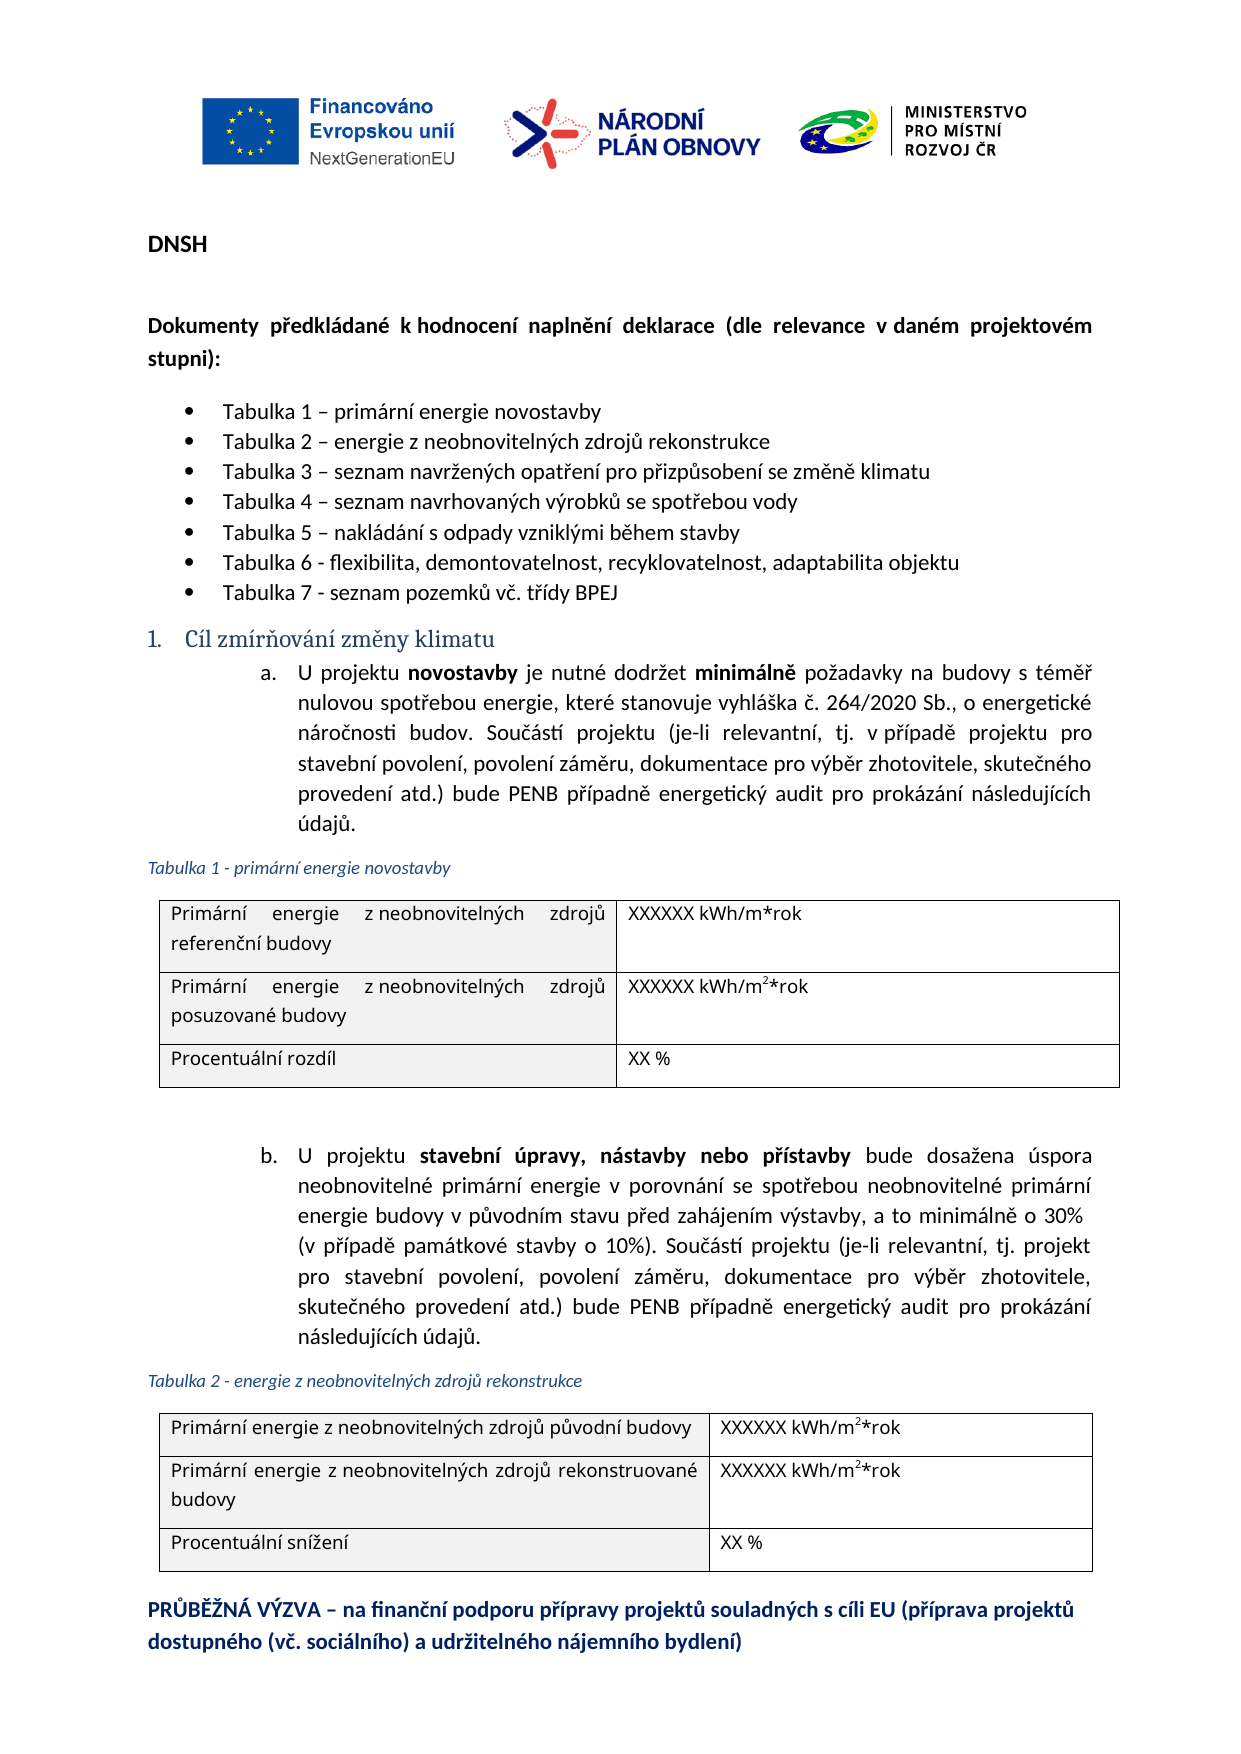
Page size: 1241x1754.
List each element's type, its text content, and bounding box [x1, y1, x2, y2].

table_cell XXXXXX kWh/m2*rok [617, 973, 1119, 1044]
table_cell Procentuální rozdíl [160, 1045, 616, 1087]
table_cell XX % [617, 1045, 1119, 1087]
subtitle DNSH [148, 228, 1093, 259]
list U projektu stavební úpravy, nástavby nebo přístavby bude dosažena úspora neobnovitelné primární energie v porovnání se spotřebou neobnovitelné primární energie budovy v původním stavu před zahájením výstavby, a to minimálně o 30% (v případě památkové stavby o 10%). Součástí projektu (je-li relevantní, tj. projekt pro stavební povolení, povolení záměru, dokumentace pro výběr zhotovitele, skutečného provedení atd.) bude PENB případně energetický audit pro prokázání následujících údajů. [260, 1141, 1093, 1350]
text Tabulka 2 - energie z neobnovitelných zdrojů rekonstrukce [148, 1369, 1093, 1392]
list Tabulka 4 – seznam navrhovaných výrobků se spotřebou vody [185, 487, 1093, 516]
picture [173, 73, 1067, 201]
list Tabulka 2 – energie z neobnovitelných zdrojů rekonstrukce [185, 427, 1093, 455]
list Tabulka 6 - flexibilita, demontovatelnost, recyklovatelnost, adaptabilita objektu [185, 548, 1093, 576]
list Tabulka 3 – seznam navržených opatření pro přizpůsobení se změně klimatu [185, 457, 1093, 485]
table_header XXXXXX kWh/m*rok [617, 901, 1119, 972]
text Tabulka 1 - primární energie novostavby [148, 856, 1093, 879]
table_header Primární energie z neobnovitelných zdrojů referenční budovy [160, 901, 616, 972]
table_header Primární energie z neobnovitelných zdrojů původní budovy [160, 1414, 709, 1456]
subtitle Cíl zmírňování změny klimatu [148, 625, 1093, 654]
table_header XXXXXX kWh/m2*rok [710, 1414, 1092, 1456]
table_cell Primární energie z neobnovitelných zdrojů posuzované budovy [160, 973, 616, 1044]
list Tabulka 7 - seznam pozemků vč. třídy BPEJ [185, 578, 1093, 606]
table_cell XX % [710, 1529, 1092, 1571]
table_cell Primární energie z neobnovitelných zdrojů rekonstruované budovy [160, 1457, 709, 1528]
list U projektu novostavby je nutné dodržet minimálně požadavky na budovy s téměř nulovou spotřebou energie, které stanovuje vyhláška č. 264/2020 Sb., o energetické náročnosti budov. Součástí projektu (je-li relevantní, tj. v případě projektu pro stavební povolení, povolení záměru, dokumentace pro výběr zhotovitele, skutečného provedení atd.) bude PENB případně energetický audit pro prokázání následujících údajů. [260, 658, 1093, 837]
text Dokumenty předkládané k hodnocení naplnění deklarace (dle relevance v daném projektovém stupni): [148, 312, 1093, 372]
table_cell Procentuální snížení [160, 1529, 709, 1571]
list Tabulka 1 – primární energie novostavby [185, 397, 1093, 425]
table_cell XXXXXX kWh/m2*rok [710, 1457, 1092, 1528]
list Tabulka 5 – nakládání s odpady vzniklými během stavby [185, 518, 1093, 546]
